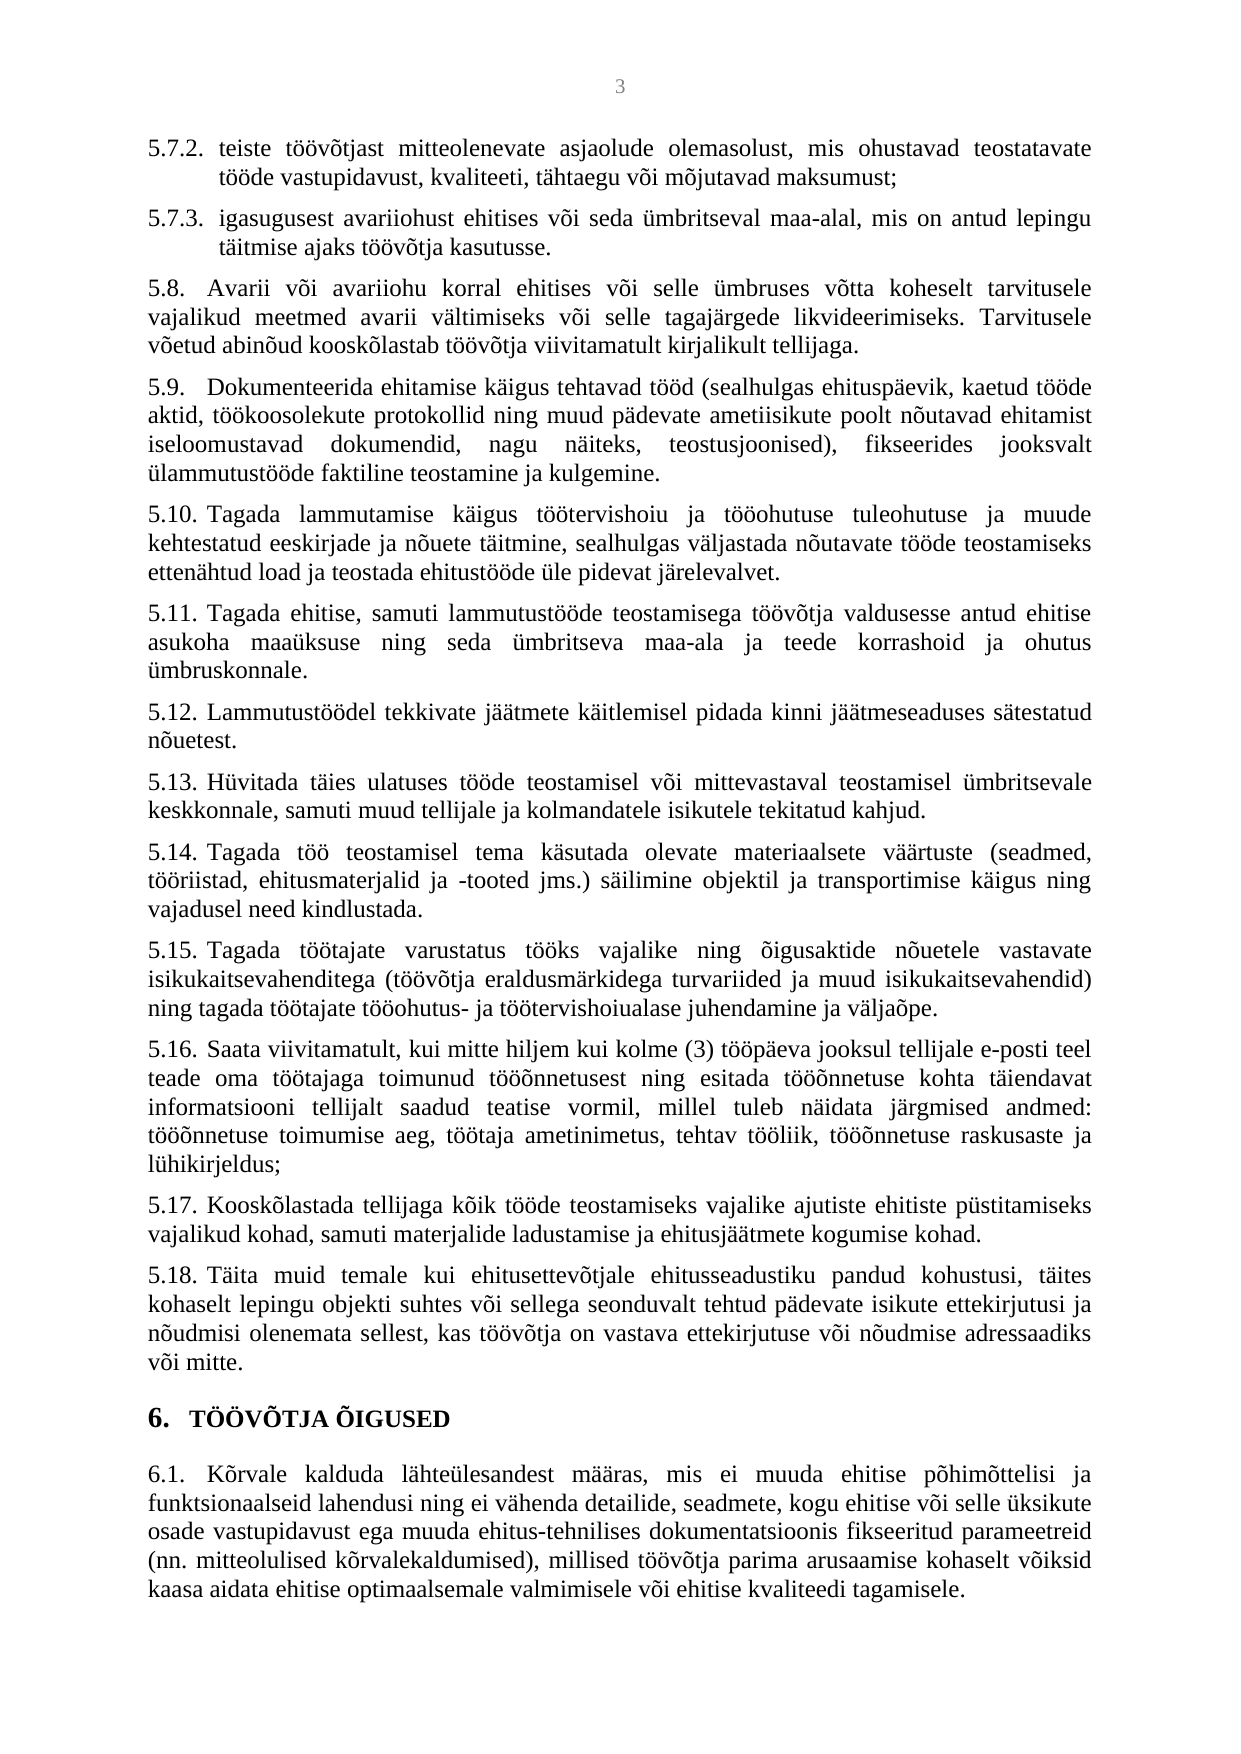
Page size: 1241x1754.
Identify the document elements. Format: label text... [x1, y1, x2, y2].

list Tagada töö teostamisel tema käsutada olevate materiaalsete väärtuste (seadmed, tööriistad, ehitusmaterjalid ja -tooted jms.) säilimine objektil ja transportimise käigus ning vajadusel need kindlustada. [148, 837, 1093, 923]
list Avarii või avariiohu korral ehitises või selle ümbruses võtta koheselt tarvitusele vajalikud meetmed avarii vältimiseks või selle tagajärgede likvideerimiseks. Tarvitusele võetud abinõud kooskõlastab töövõtja viivitamatult kirjalikult tellijaga. [148, 273, 1093, 359]
list igasugusest avariiohust ehitises või seda ümbritseval maa-alal, mis on antud lepingu täitmise ajaks töövõtja kasutusse. [148, 203, 1093, 260]
list Tagada lammutamise käigus töötervishoiu ja tööohutuse tuleohutuse ja muude kehtestatud eeskirjade ja nõuete täitmine, sealhulgas väljastada nõutavate tööde teostamiseks ettenähtud load ja teostada ehitustööde üle pidevat järelevalvet. [148, 499, 1093, 585]
list Töövõtja õigused [148, 1400, 1093, 1434]
list teiste töövõtjast mitteolenevate asjaolude olemasolust, mis ohustavad teostatavate tööde vastupidavust, kvaliteeti, tähtaegu või mõjutavad maksumust; [148, 133, 1093, 190]
list Saata viivitamatult, kui mitte hiljem kui kolme (3) tööpäeva jooksul tellijale e-posti teel teade oma töötajaga toimunud tööõnnetusest ning esitada tööõnnetuse kohta täiendavat informatsiooni tellijalt saadud teatise vormil, millel tuleb näidata järgmised andmed: tööõnnetuse toimumise aeg, töötaja ametinimetus, tehtav tööliik, tööõnnetuse raskusaste ja lühikirjeldus; [148, 1034, 1093, 1178]
list Tagada ehitise, samuti lammutustööde teostamisega töövõtja valdusesse antud ehitise asukoha maaüksuse ning seda ümbritseva maa-ala ja teede korrashoid ja ohutus ümbruskonnale. [148, 598, 1093, 684]
list Hüvitada täies ulatuses tööde teostamisel või mittevastaval teostamisel ümbritsevale keskkonnale, samuti muud tellijale ja kolmandatele isikutele tekitatud kahjud. [148, 767, 1093, 824]
list Dokumenteerida ehitamise käigus tehtavad tööd (sealhulgas ehituspäevik, kaetud tööde aktid, töökoosolekute protokollid ning muud pädevate ametiisikute poolt nõutavad ehitamist iseloomustavad dokumendid, nagu näiteks, teostusjoonised), fikseerides jooksvalt ülammutustööde faktiline teostamine ja kulgemine. [148, 372, 1093, 487]
list Kooskõlastada tellijaga kõik tööde teostamiseks vajalike ajutiste ehitiste püstitamiseks vajalikud kohad, samuti materjalide ladustamise ja ehitusjäätmete kogumise kohad. [148, 1190, 1093, 1248]
list Tagada töötajate varustatus tööks vajalike ning õigusaktide nõuetele vastavate isikukaitsevahenditega (töövõtja eraldusmärkidega turvariided ja muud isikukaitsevahendid) ning tagada töötajate tööohutus- ja töötervishoiualase juhendamine ja väljaõpe. [148, 935, 1093, 1022]
list Täita muid temale kui ehitusettevõtjale ehitusseadustiku pandud kohustusi, täites kohaselt lepingu objekti suhtes või sellega seonduvalt tehtud pädevate isikute ettekirjutusi ja nõudmisi olenemata sellest, kas töövõtja on vastava ettekirjutuse või nõudmise adressaadiks või mitte. [148, 1260, 1093, 1375]
list Lammutustöödel tekkivate jäätmete käitlemisel pidada kinni jäätmeseaduses sätestatud nõuetest. [148, 697, 1093, 754]
list Kõrvale kalduda lähteülesandest määras, mis ei muuda ehitise põhimõttelisi ja funktsionaalseid lahendusi ning ei vähenda detailide, seadmete, kogu ehitise või selle üksikute osade vastupidavust ega muuda ehitus-tehnilises dokumentatsioonis fikseeritud parameetreid (nn. mitteolulised kõrvalekaldumised), millised töövõtja parima arusaamise kohaselt võiksid kaasa aidata ehitise optimaalsemale valmimisele või ehitise kvaliteedi tagamisele. [148, 1459, 1093, 1603]
